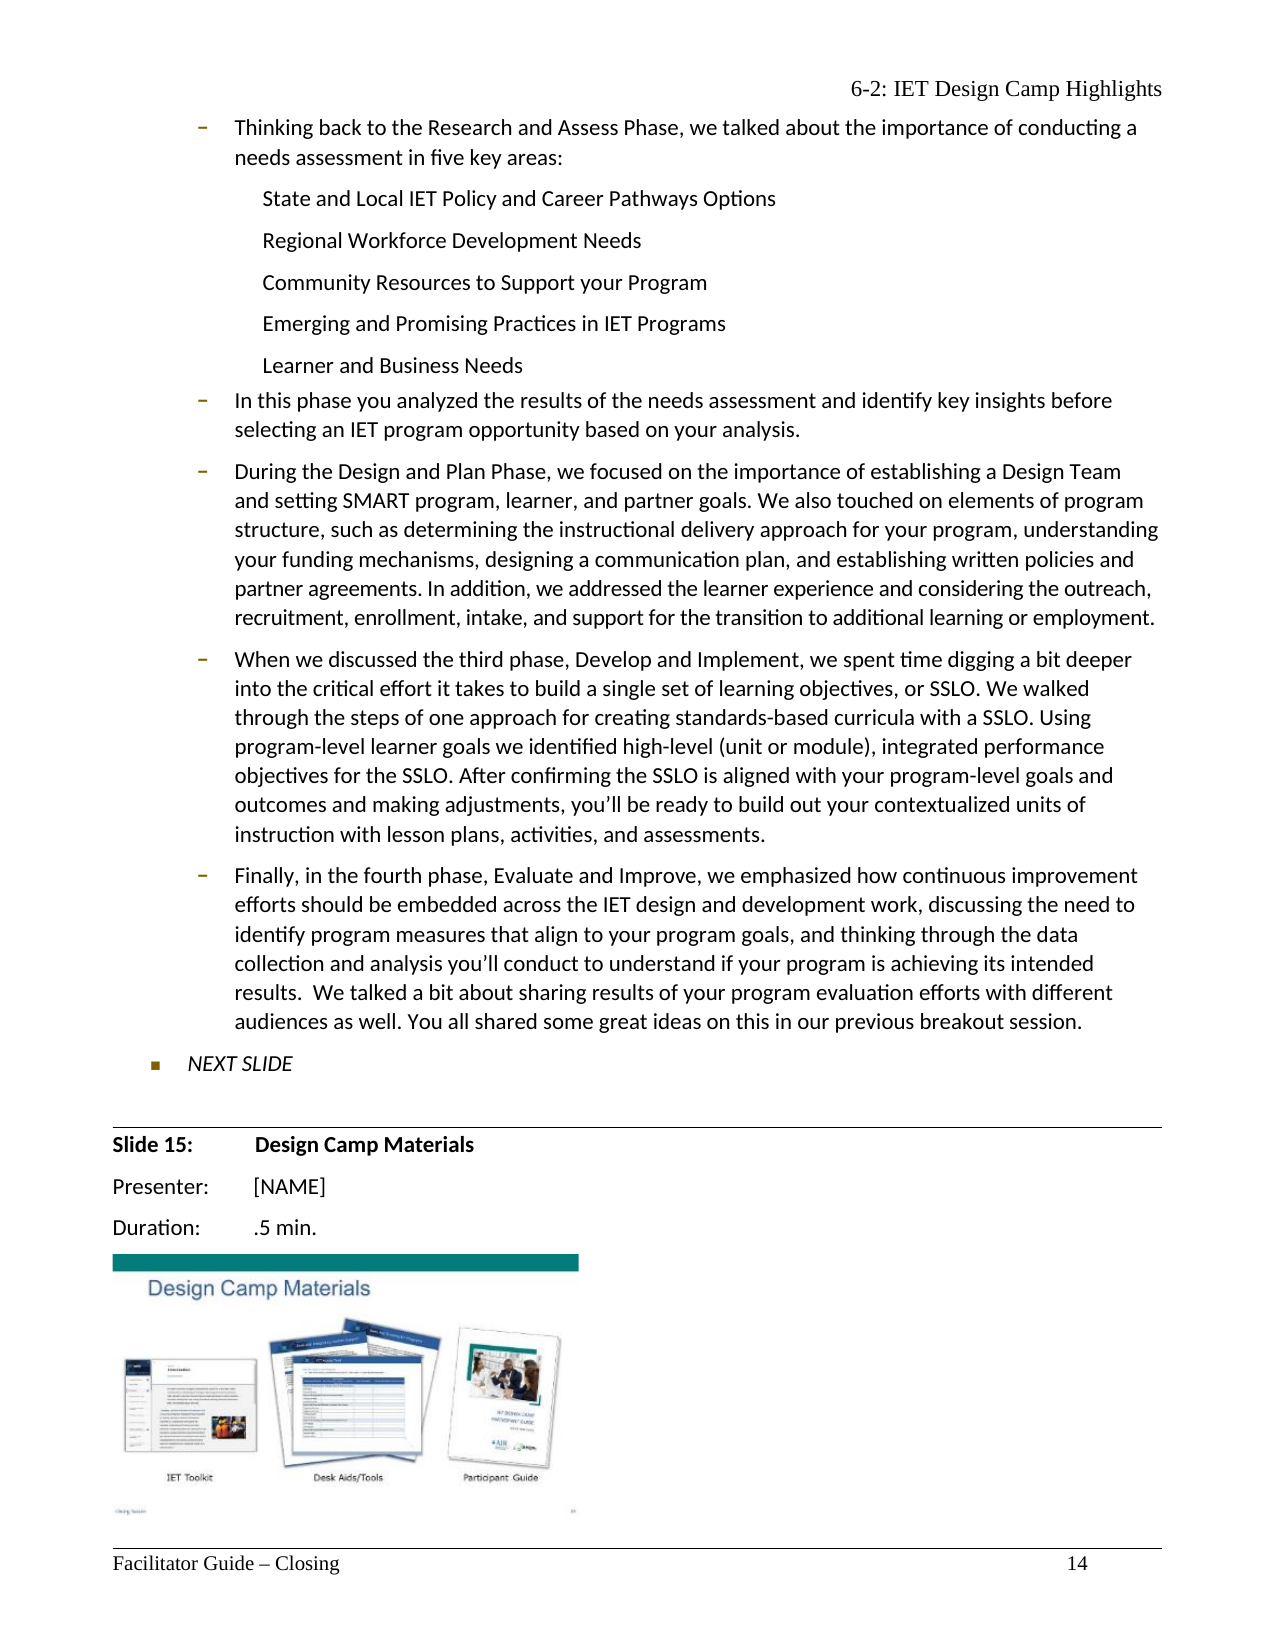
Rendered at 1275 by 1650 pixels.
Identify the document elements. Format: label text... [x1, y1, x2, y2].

text NEXT SLIDE [150, 1048, 1162, 1077]
text Design Camp Materials [112, 1128, 1162, 1158]
text State and Local IET Policy and Career Pathways Options [262, 183, 1162, 212]
text Finally, in the fourth phase, Evaluate and Improve, we emphasized how continuous improvement efforts should be embedded across the IET design and development work, discussing the need to identify program measures that align to your program goals, and thinking through the data collection and analysis you’ll conduct to understand if your program is achieving its intended results. We talked a bit about sharing results of your program evaluation efforts with different audiences as well. You all shared some great ideas on this in our previous breakout session. [197, 860, 1162, 1035]
picture [112, 1254, 579, 1516]
text In this phase you analyzed the results of the needs assessment and identify key insights before selecting an IET program opportunity based on your analysis. [197, 385, 1162, 444]
text When we discussed the third phase, Develop and Implement, we spent time digging a bit deeper into the critical effort it takes to build a single set of learning objectives, or SSLO. We walked through the steps of one approach for creating standards-based curricula with a SSLO. Using program-level learner goals we identified high-level (unit or module), integrated performance objectives for the SSLO. After confirming the SSLO is aligned with your program-level goals and outcomes and making adjustments, you’ll be ready to build out your contextualized units of instruction with lesson plans, activities, and assessments. [197, 644, 1162, 848]
text Regional Workforce Development Needs [262, 225, 1162, 254]
text Community Resources to Support your Program [262, 267, 1162, 296]
text Thinking back to the Research and Assess Phase, we talked about the importance of conducting a needs assessment in five key areas: [197, 112, 1162, 171]
text Duration: .5 min. [112, 1212, 1162, 1242]
text Presenter: [NAME] [112, 1171, 1162, 1200]
text During the Design and Plan Phase, we focused on the importance of establishing a Design Team and setting SMART program, learner, and partner goals. We also touched on elements of program structure, such as determining the instructional delivery approach for your program, understanding your funding mechanisms, designing a communication plan, and establishing written policies and partner agreements. In addition, we addressed the learner experience and considering the outreach, recruitment, enrollment, intake, and support for the transition to additional learning or employment. [197, 456, 1162, 631]
text Learner and Business Needs [262, 350, 1162, 379]
text Emerging and Promising Practices in IET Programs [262, 308, 1162, 337]
